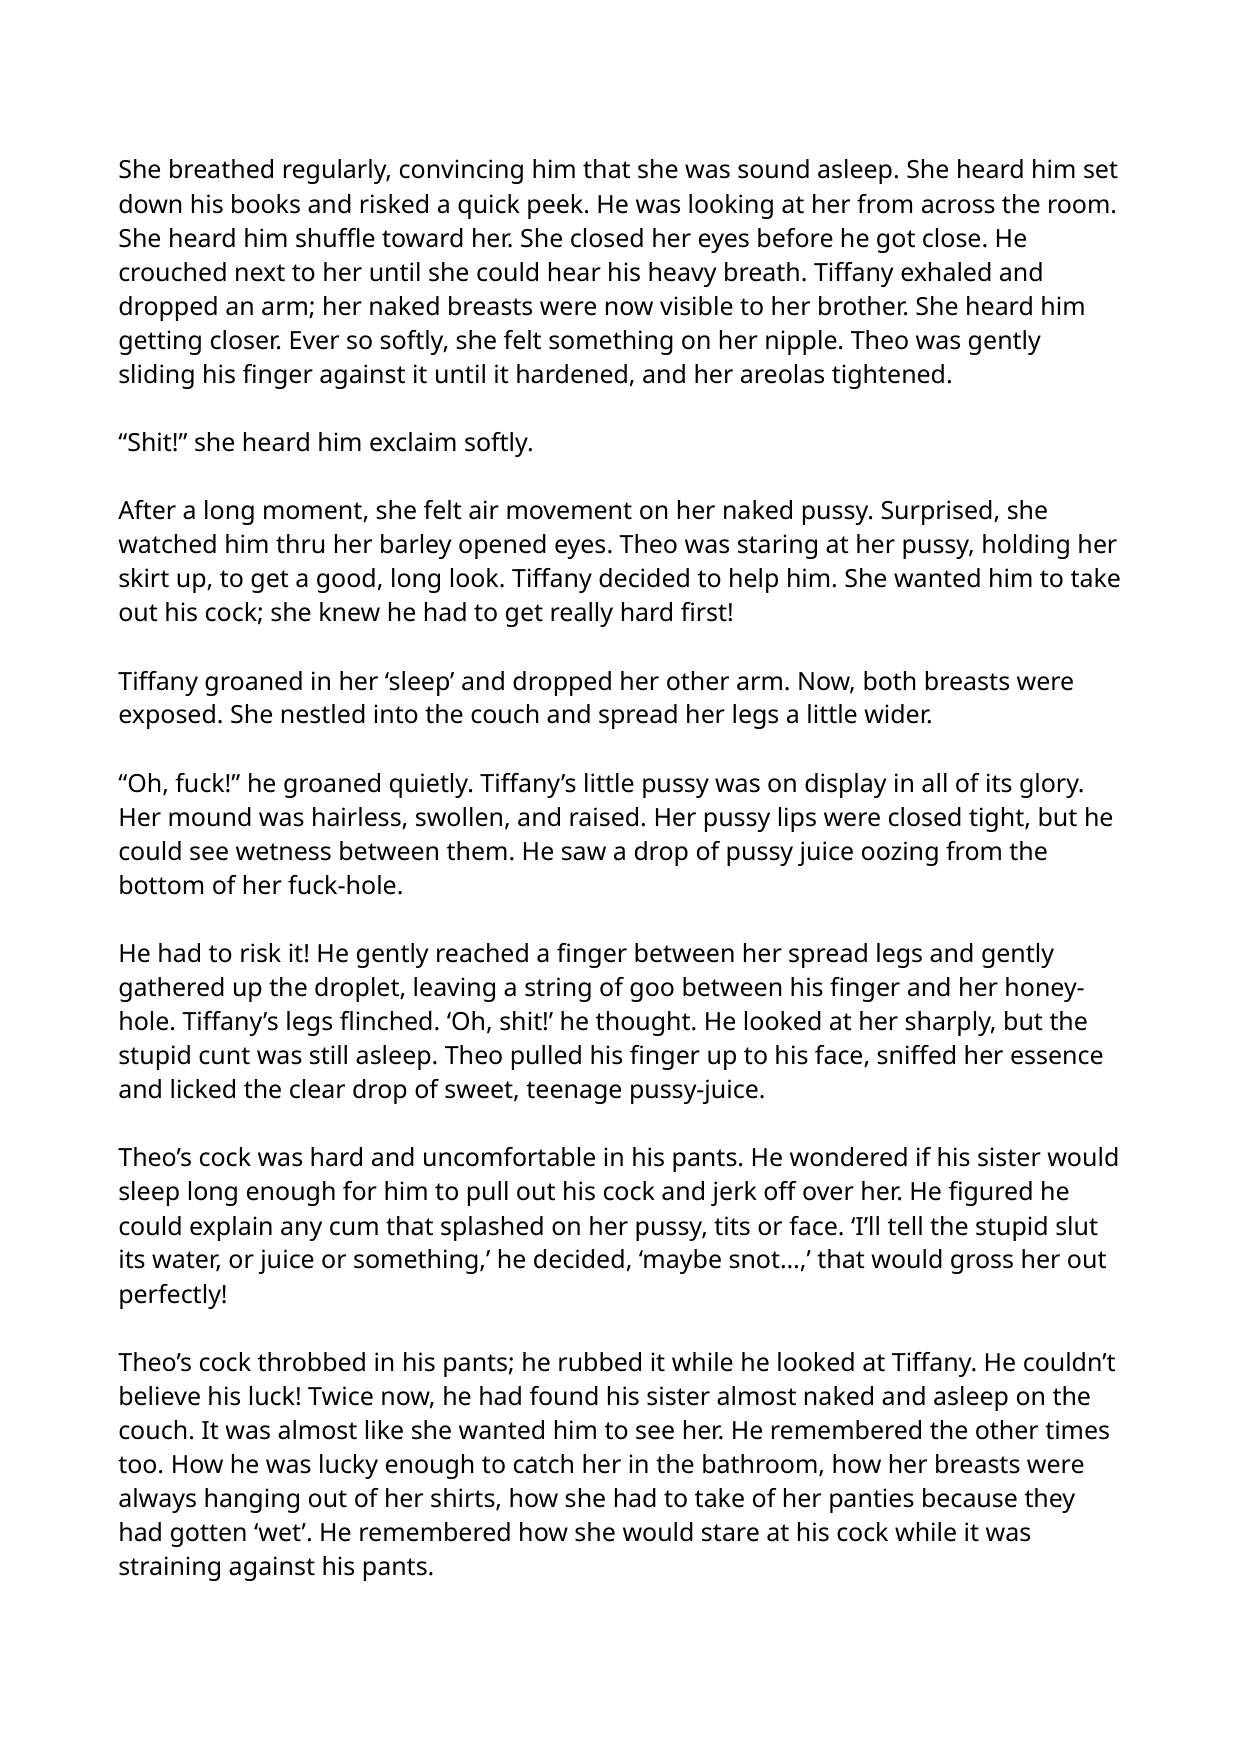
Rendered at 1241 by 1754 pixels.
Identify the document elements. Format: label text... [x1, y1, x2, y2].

text After a long moment, she felt air movement on her naked pussy. Surprised, she watched him thru her barley opened eyes. Theo was staring at her pussy, holding her skirt up, to get a good, long look. Tiffany decided to help him. She wanted him to take out his cock; she knew he had to get really hard first! [118, 493, 1122, 629]
text “Oh, fuck!” he groaned quietly. Tiffany’s little pussy was on display in all of its glory. Her mound was hairless, swollen, and raised. Her pussy lips were closed tight, but he could see wetness between them. He saw a drop of pussy juice oozing from the bottom of her fuck-hole. [118, 765, 1122, 902]
text She breathed regularly, convincing him that she was sound asleep. She heard him set down his books and risked a quick peek. He was looking at her from across the room. She heard him shuffle toward her. She closed her eyes before he got close. He crouched next to her until she could hear his heavy breath. Tiffany exhaled and dropped an arm; her naked breasts were now visible to her brother. She heard him getting closer. Ever so softly, she felt something on her nipple. Theo was gently sliding his finger against it until it hardened, and her areolas tightened. [118, 152, 1122, 391]
text Theo’s cock was hard and uncomfortable in his pants. He wondered if his sister would sleep long enough for him to pull out his cock and jerk off over her. He figured he could explain any cum that splashed on her pussy, tits or face. ‘I’ll tell the stupid slut its water, or juice or something,’ he decided, ‘maybe snot…,’ that would gross her out perfectly! [118, 1140, 1122, 1310]
text Tiffany groaned in her ‘sleep’ and dropped her other arm. Now, both breasts were exposed. She nestled into the couch and spread her legs a little wider. [118, 663, 1122, 731]
text Theo’s cock throbbed in his pants; he rubbed it while he looked at Tiffany. He couldn’t believe his luck! Twice now, he had found his sister almost naked and asleep on the couch. It was almost like she wanted him to see her. He remembered the other times too. How he was lucky enough to catch her in the bathroom, how her breasts were always hanging out of her shirts, how she had to take of her panties because they had gotten ‘wet’. He remembered how she would stare at his cock while it was straining against his pants. [118, 1344, 1122, 1583]
text “Shit!” she heard him exclaim softly. [118, 425, 1122, 459]
text He had to risk it! He gently reached a finger between her spread legs and gently gathered up the droplet, leaving a string of goo between his finger and her honey-hole. Tiffany’s legs flinched. ‘Oh, shit!’ he thought. He looked at her sharply, but the stupid cunt was still asleep. Theo pulled his finger up to his face, sniffed her essence and licked the clear drop of sweet, teenage pussy-juice. [118, 936, 1122, 1106]
